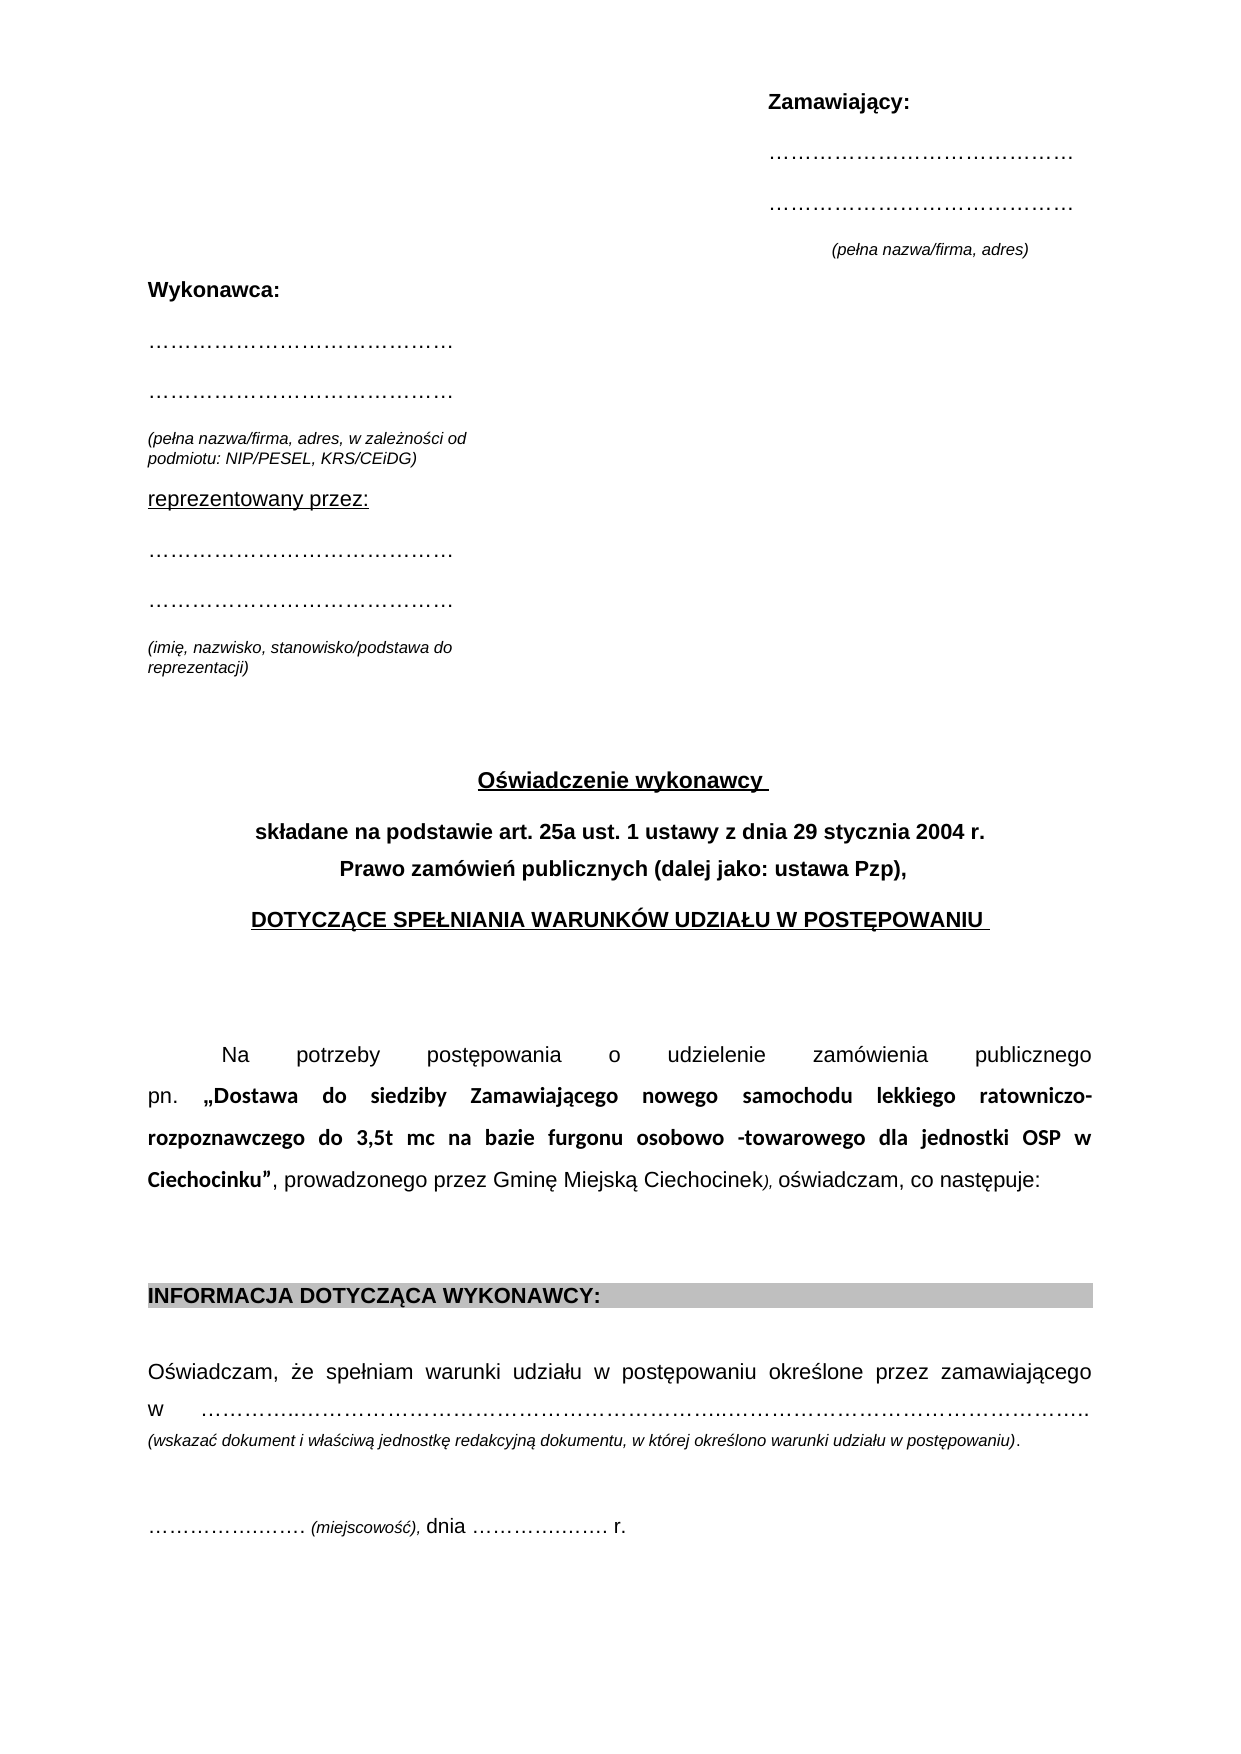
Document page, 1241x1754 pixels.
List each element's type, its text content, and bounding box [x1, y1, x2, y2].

text INFORMACJA DOTYCZĄCA WYKONAWCY: [148, 1283, 1093, 1308]
text ………………………………………………………………………… [148, 537, 472, 612]
text (pełna nazwa/firma, adres, w zależności od podmiotu: NIP/PESEL, KRS/CEiDG) [148, 428, 472, 468]
text składane na podstawie art. 25a ust. 1 ustawy z dnia 29 stycznia 2004 r. [148, 818, 1093, 844]
text reprezentowany przez: [148, 486, 1093, 512]
text (imię, nazwisko, stanowisko/podstawa do reprezentacji) [148, 638, 472, 677]
text ………………………………………………………………………… [768, 139, 1093, 215]
text Prawo zamówień publicznych (dalej jako: ustawa Pzp), [148, 856, 1093, 882]
text DOTYCZĄCE SPEŁNIANIA WARUNKÓW UDZIAŁU W POSTĘPOWANIU [148, 907, 1093, 974]
text Zamawiający: [694, 89, 1093, 114]
text Na potrzeby postępowania o udzielenie zamówienia publicznego pn. „Dostawa do siedziby Zamawiającego nowego samochodu lekkiego ratowniczo-rozpoznawczego do 3,5t mc na bazie furgonu osobowo -towarowego dla jednostki OSP w Ciechocinku”, prowadzonego przez Gminę Miejską Ciechocinek), oświadczam, co następuje: [148, 1042, 1093, 1193]
text Oświadczenie wykonawcy [148, 767, 1093, 793]
text Wykonawca: [148, 277, 1093, 302]
text …………….……. (miejscowość), dnia ………….……. r. [148, 1514, 1093, 1538]
text (pełna nazwa/firma, adres) [768, 240, 1093, 259]
text Oświadczam, że spełniam warunki udziału w postępowaniu określone przez zamawiającego w …………..…………………………………………………..………………………………………….. (wskazać dokument i właściwą jednostkę redakcyjną dokumentu, w której określono warunki udziału w postępowaniu). [148, 1358, 1093, 1450]
text ………………………………………………………………………… [148, 328, 472, 403]
